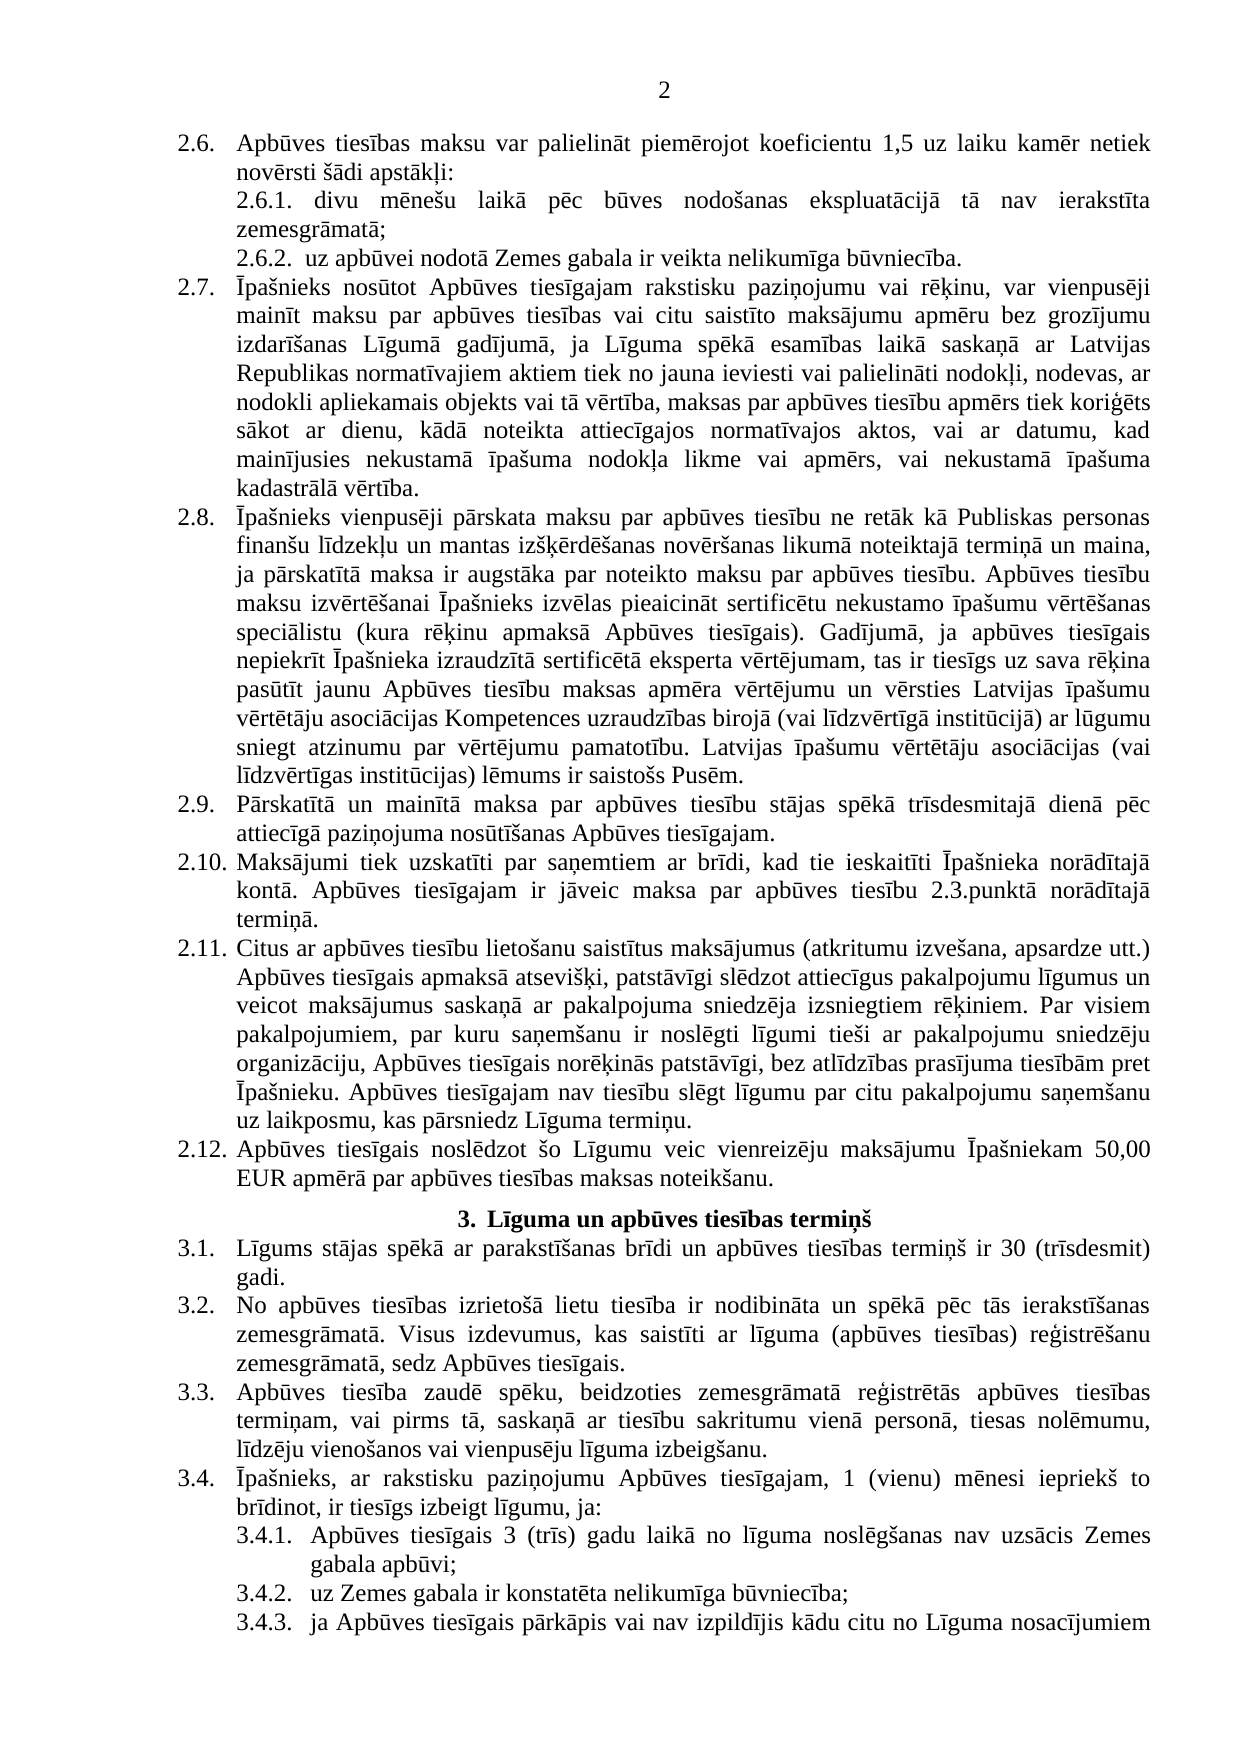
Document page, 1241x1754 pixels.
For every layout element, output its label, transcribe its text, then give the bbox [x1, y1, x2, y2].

list Līgums stājas spēkā ar parakstīšanas brīdi un apbūves tiesības termiņš ir 30 (trīsdesmit) gadi. [177, 1233, 1152, 1290]
text 2.6.1. divu mēnešu laikā pēc būves nodošanas ekspluatācijā tā nav ierakstīta zemesgrāmatā; [236, 185, 1152, 243]
text 2.6.2. uz apbūvei nodotā Zemes gabala ir veikta nelikumīga būvniecība. [236, 243, 1152, 272]
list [236, 1607, 1152, 1635]
list Īpašnieks vienpusēji pārskata maksu par apbūves tiesību ne retāk kā Publiskas personas finanšu līdzekļu un mantas izšķērdēšanas novēršanas likumā noteiktajā termiņā un maina, ja pārskatītā maksa ir augstāka par noteikto maksu par apbūves tiesību. Apbūves tiesību maksu izvērtēšanai Īpašnieks izvēlas pieaicināt sertificētu nekustamo īpašumu vērtēšanas speciālistu (kura rēķinu apmaksā Apbūves tiesīgais). Gadījumā, ja apbūves tiesīgais nepiekrīt Īpašnieka izraudzītā sertificētā eksperta vērtējumam, tas ir tiesīgs uz sava rēķina pasūtīt jaunu Apbūves tiesību maksas apmēra vērtējumu un vērsties Latvijas īpašumu vērtētāju asociācijas Kompetences uzraudzības birojā (vai līdzvērtīgā institūcijā) ar lūgumu sniegt atzinumu par vērtējumu pamatotību. Latvijas īpašumu vērtētāju asociācijas (vai līdzvērtīgas institūcijas) lēmums ir saistošs Pusēm. [177, 502, 1152, 789]
list Apbūves tiesība zaudē spēku, beidzoties zemesgrāmatā reģistrētās apbūves tiesības termiņam, vai pirms tā, saskaņā ar tiesību sakritumu vienā personā, tiesas nolēmumu, līdzēju vienošanos vai vienpusēju līguma izbeigšanu. [177, 1377, 1152, 1463]
list Maksājumi tiek uzskatīti par saņemtiem ar brīdi, kad tie ieskaitīti Īpašnieka norādītajā kontā. Apbūves tiesīgajam ir jāveic maksa par apbūves tiesību 2.3.punktā norādītajā termiņā. [177, 847, 1152, 933]
list Apbūves tiesīgais noslēdzot šo Līgumu veic vienreizēju maksājumu Īpašniekam 50,00 EUR apmērā par apbūves tiesības maksas noteikšanu. [177, 1134, 1152, 1192]
list uz Zemes gabala ir konstatēta nelikumīga būvniecība; [236, 1578, 1152, 1607]
list Pārskatītā un mainītā maksa par apbūves tiesību stājas spēkā trīsdesmitajā dienā pēc attiecīgā paziņojuma nosūtīšanas Apbūves tiesīgajam. [177, 789, 1152, 847]
list Apbūves tiesības maksu var palielināt piemērojot koeficientu 1,5 uz laiku kamēr netiek novērsti šādi apstākļi: [177, 128, 1152, 185]
list Citus ar apbūves tiesību lietošanu saistītus maksājumus (atkritumu izvešana, apsardze utt.) Apbūves tiesīgais apmaksā atsevišķi, patstāvīgi slēdzot attiecīgus pakalpojumu līgumus un veicot maksājumus saskaņā ar pakalpojuma sniedzēja izsniegtiem rēķiniem. Par visiem pakalpojumiem, par kuru saņemšanu ir noslēgti līgumi tieši ar pakalpojumu sniedzēju organizāciju, Apbūves tiesīgais norēķinās patstāvīgi, bez atlīdzības prasījuma tiesībām pret Īpašnieku. Apbūves tiesīgajam nav tiesību slēgt līgumu par citu pakalpojumu saņemšanu uz laikposmu, kas pārsniedz Līguma termiņu. [177, 933, 1152, 1134]
list Apbūves tiesīgais 3 (trīs) gadu laikā no līguma noslēgšanas nav uzsācis Zemes gabala apbūvi; [236, 1520, 1152, 1578]
list No apbūves tiesības izrietošā lietu tiesība ir nodibināta un spēkā pēc tās ierakstīšanas zemesgrāmatā. Visus izdevumus, kas saistīti ar līguma (apbūves tiesības) reģistrēšanu zemesgrāmatā, sedz Apbūves tiesīgais. [177, 1290, 1152, 1377]
list Līguma un apbūves tiesības termiņš [177, 1204, 1152, 1233]
list Īpašnieks nosūtot Apbūves tiesīgajam rakstisku paziņojumu vai rēķinu, var vienpusēji mainīt maksu par apbūves tiesības vai citu saistīto maksājumu apmēru bez grozījumu izdarīšanas Līgumā gadījumā, ja Līguma spēkā esamības laikā saskaņā ar Latvijas Republikas normatīvajiem aktiem tiek no jauna ieviesti vai palielināti nodokļi, nodevas, ar nodokli apliekamais objekts vai tā vērtība, maksas par apbūves tiesību apmērs tiek koriģēts sākot ar dienu, kādā noteikta attiecīgajos normatīvajos aktos, vai ar datumu, kad mainījusies nekustamā īpašuma nodokļa likme vai apmērs, vai nekustamā īpašuma kadastrālā vērtība. [177, 272, 1152, 502]
list Īpašnieks, ar rakstisku paziņojumu Apbūves tiesīgajam, 1 (vienu) mēnesi iepriekš to brīdinot, ir tiesīgs izbeigt līgumu, ja: [177, 1463, 1152, 1520]
